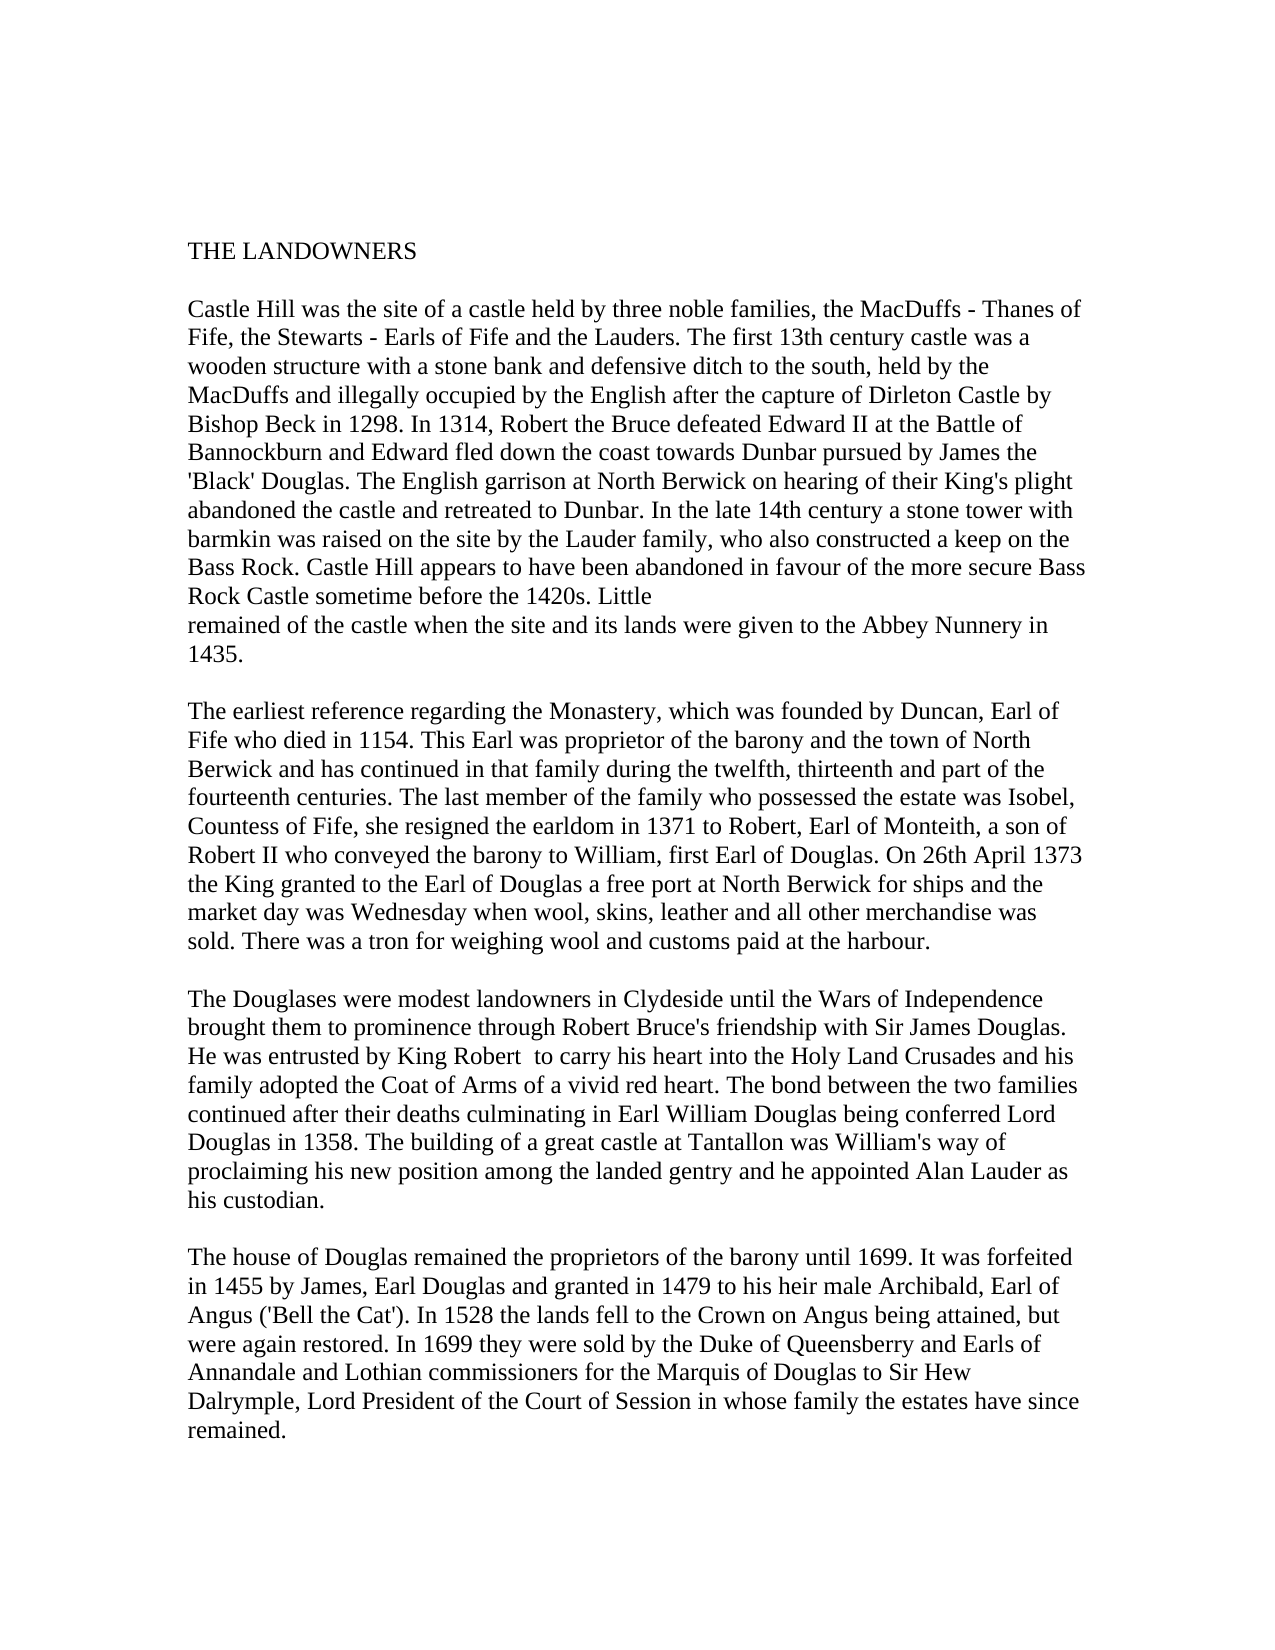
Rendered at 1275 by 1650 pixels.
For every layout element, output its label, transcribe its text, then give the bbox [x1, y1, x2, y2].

text The earliest reference regarding the Monastery, which was founded by Duncan, Earl of Fife who died in 1154. This Earl was proprietor of the barony and the town of North Berwick and has continued in that family during the twelfth, thirteenth and part of the fourteenth centuries. The last member of the family who possessed the estate was Isobel, Countess of Fife, she resigned the earldom in 1371 to Robert, Earl of Monteith, a son of Robert II who conveyed the barony to William, first Earl of Douglas. On 26th April 1373 the King granted to the Earl of Douglas a free port at North Berwick for ships and the market day was Wednesday when wool, skins, leather and all other merchandise was sold. There was a tron for weighing wool and customs paid at the harbour. [187, 696, 1087, 955]
text THE LANDOWNERS [187, 236, 1087, 265]
text The Douglases were modest landowners in Clydeside until the Wars of Independence brought them to prominence through Robert Bruce's friendship with Sir James Douglas. He was entrusted by King Robert to carry his heart into the Holy Land Crusades and his family adopted the Coat of Arms of a vivid red heart. The bond between the two families continued after their deaths culminating in Earl William Douglas being conferred Lord Douglas in 1358. The building of a great castle at Tantallon was William's way of proclaiming his new position among the landed gentry and he appointed Alan Lauder as his custodian. [187, 984, 1087, 1214]
text were again restored. In 1699 they were sold by the Duke of Queensberry and Earls of Annandale and Lothian commissioners for the Marquis of Douglas to Sir Hew Dalrymple, Lord President of the Court of Session in whose family the estates have since remained. [187, 1329, 1087, 1444]
text remained of the castle when the site and its lands were given to the Abbey Nunnery in 1435. [187, 610, 1087, 667]
text Castle Hill was the site of a castle held by three noble families, the MacDuffs - Thanes of Fife, the Stewarts - Earls of Fife and the Lauders. The first 13th century castle was a wooden structure with a stone bank and defensive ditch to the south, held by the MacDuffs and illegally occupied by the English after the capture of Dirleton Castle by Bishop Beck in 1298. In 1314, Robert the Bruce defeated Edward II at the Battle of Bannockburn and Edward fled down the coast towards Dunbar pursued by James the 'Black' Douglas. The English garrison at North Berwick on hearing of their King's plight abandoned the castle and retreated to Dunbar. In the late 14th century a stone tower with barmkin was raised on the site by the Lauder family, who also constructed a keep on the Bass Rock. Castle Hill appears to have been abandoned in favour of the more secure Bass Rock Castle sometime before the 1420s. Little [187, 294, 1087, 610]
text The house of Douglas remained the proprietors of the barony until 1699. It was forfeited in 1455 by James, Earl Douglas and granted in 1479 to his heir male Archibald, Earl of Angus ('Bell the Cat'). In 1528 the lands fell to the Crown on Angus being attained, but [187, 1242, 1087, 1329]
